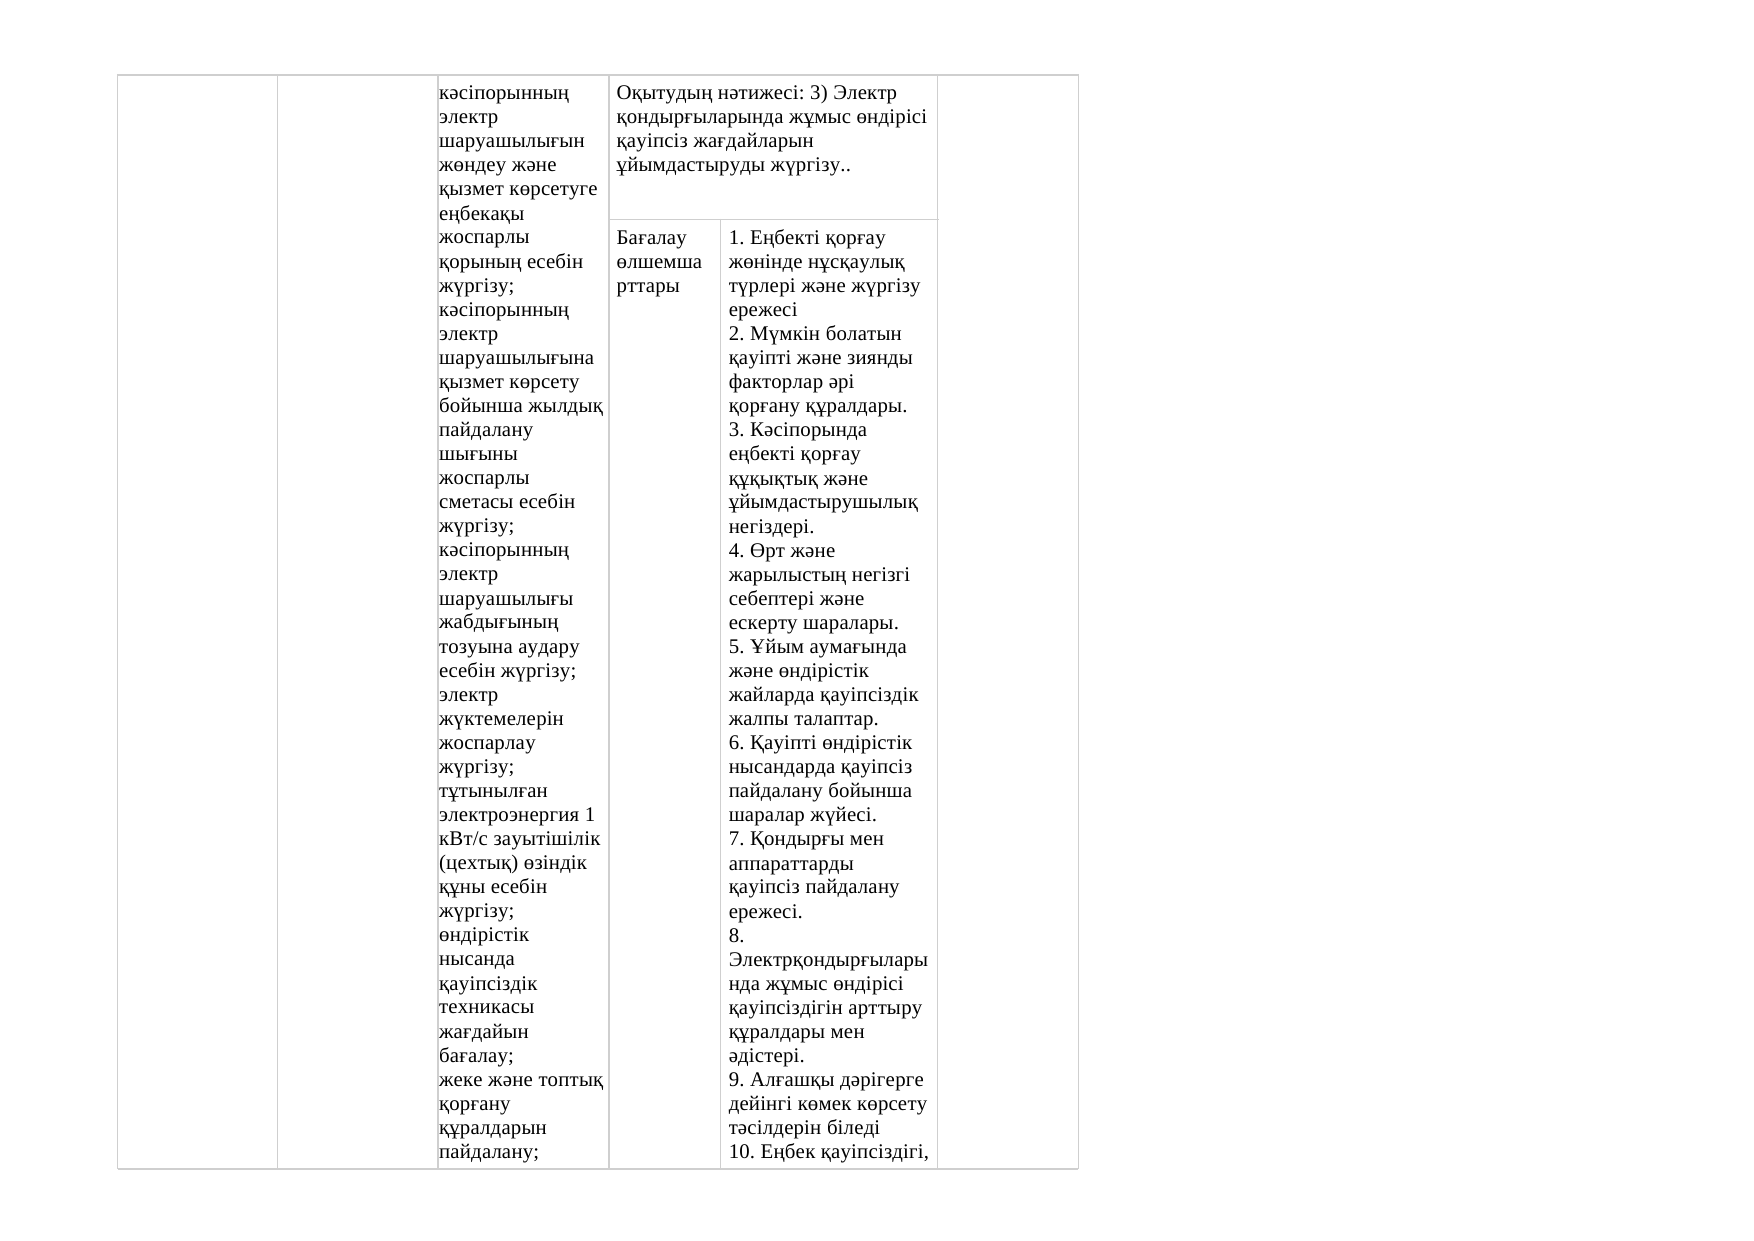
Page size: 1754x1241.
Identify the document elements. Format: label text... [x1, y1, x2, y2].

table_cell Оқытудың нәтижесі: 3) Электр қондырғыларында жұмыс өндірісі қауіпсіз жағдайларын ұйымдастыруды жүргізу.. [610, 76, 937, 218]
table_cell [721, 220, 937, 1168]
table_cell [610, 220, 720, 1168]
